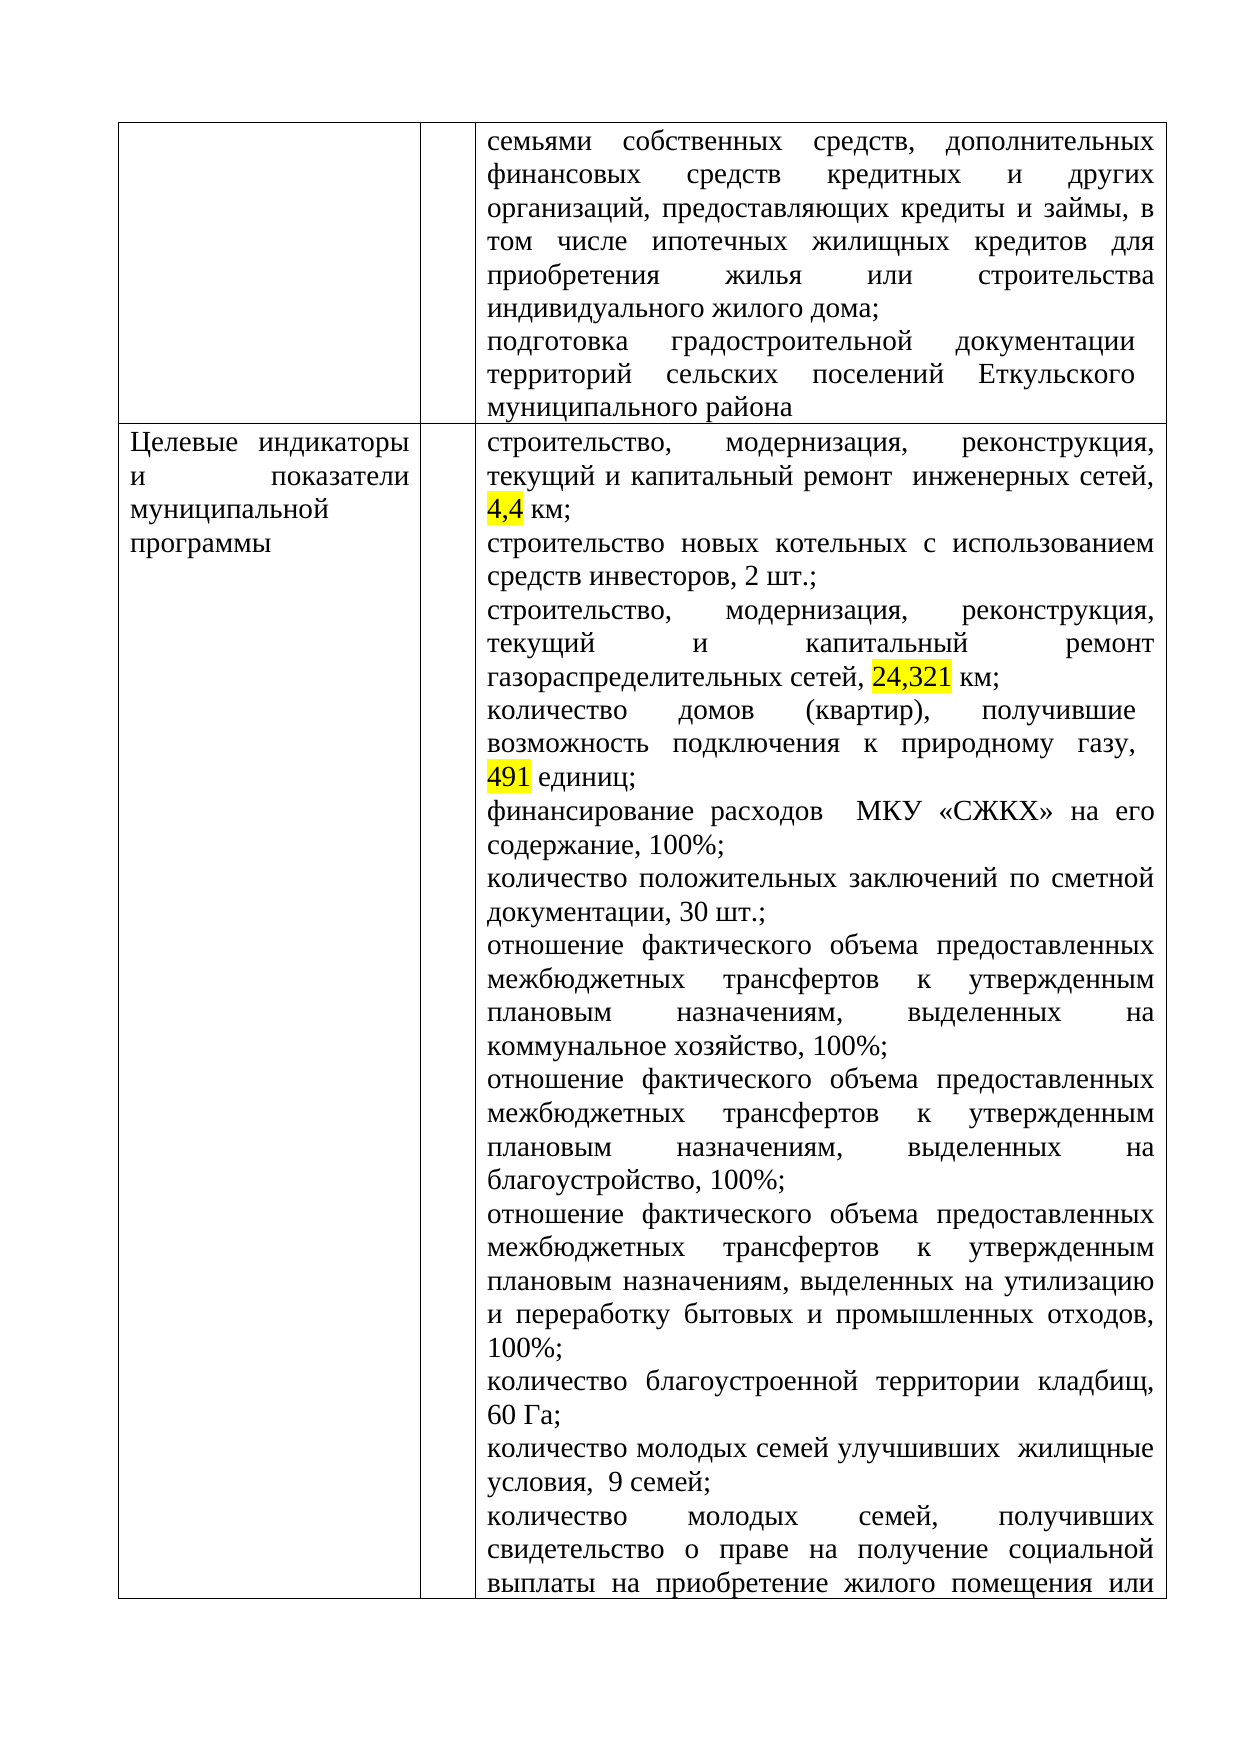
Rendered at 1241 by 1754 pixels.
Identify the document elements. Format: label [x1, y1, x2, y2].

table_cell [119, 424, 420, 1598]
table_cell [421, 123, 475, 423]
table_cell [476, 424, 1166, 1598]
table_cell [421, 424, 475, 1598]
table_cell [119, 123, 420, 423]
table_cell [476, 123, 1166, 423]
